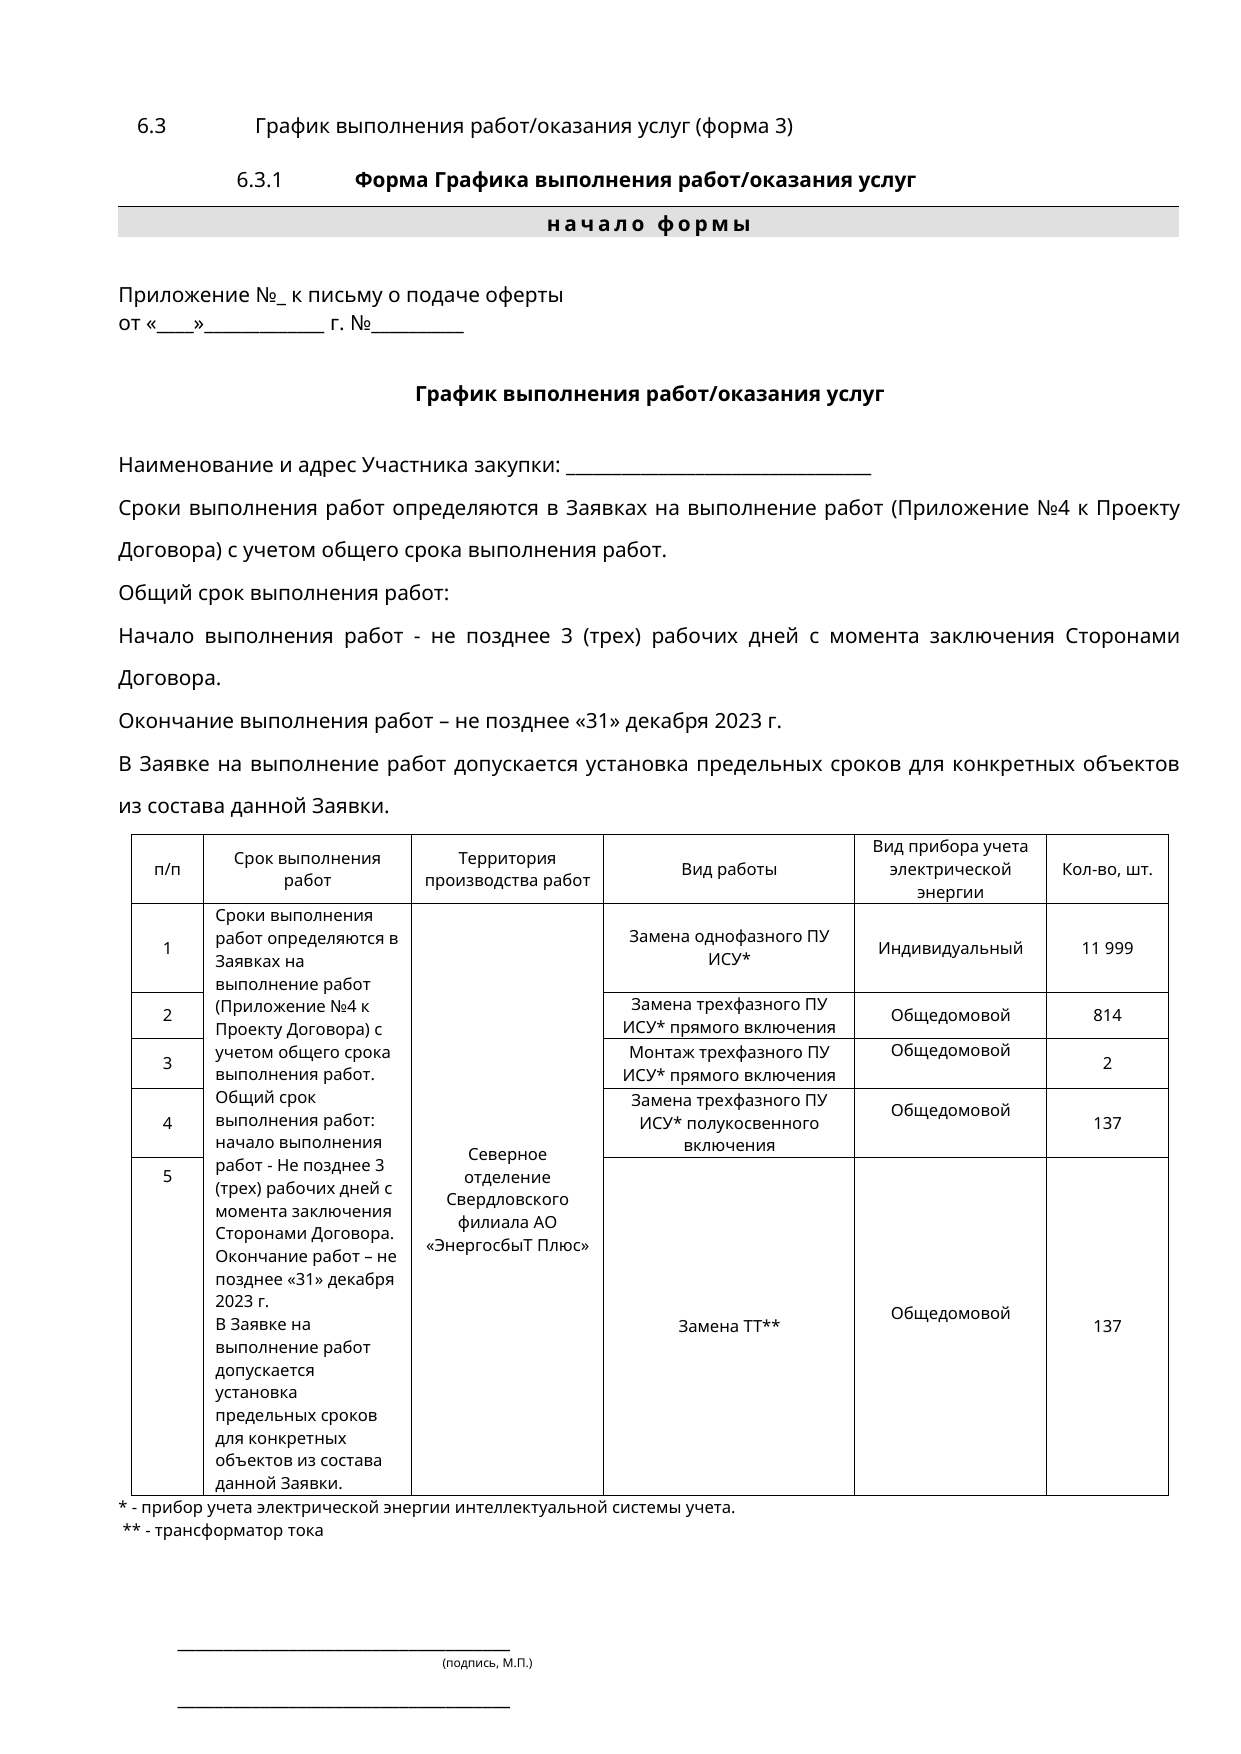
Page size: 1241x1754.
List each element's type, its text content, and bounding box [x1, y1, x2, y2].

table_header Территория производства работ [412, 835, 603, 903]
table_cell 137 [1047, 1089, 1168, 1157]
text Окончание выполнения работ – не позднее «31» декабря 2023 г. [118, 706, 1181, 734]
table_cell Общедомовой [855, 1039, 1046, 1088]
text График выполнения работ/оказания услуг [118, 379, 1181, 408]
table_cell 3 [132, 1039, 203, 1088]
table_cell 5 [132, 1158, 203, 1195]
table_header Срок выполнения работ [204, 835, 411, 903]
table_cell Индивидуальный [855, 904, 1046, 992]
text Приложение №_ к письму о подаче оферты от «____»_____________ г. №__________ [118, 280, 1181, 337]
table_cell Общедомовой [855, 1158, 1046, 1494]
table_cell Замена трехфазного ПУ ИСУ* прямого включения [604, 993, 854, 1038]
list Форма Графика выполнения работ/оказания услуг [236, 165, 1181, 193]
table_cell Замена трехфазного ПУ ИСУ* полукосвенного включения [604, 1089, 854, 1157]
table_cell [132, 1195, 203, 1494]
text Общий срок выполнения работ: [118, 578, 1181, 607]
table_cell 137 [1047, 1158, 1168, 1494]
table_cell 11 999 [1047, 904, 1168, 992]
text ** - трансформатор тока [118, 1518, 1181, 1541]
subtitle График выполнения работ/оказания услуг (форма 3) [137, 111, 1181, 140]
table_cell 814 [1047, 993, 1168, 1038]
text * - прибор учета электрической энергии интеллектуальной системы учета. [118, 1496, 1181, 1518]
table_header Вид прибора учета электрической энергии [855, 835, 1046, 903]
text (подпись, М.П.) [118, 1654, 797, 1683]
table_cell Монтаж трехфазного ПУ ИСУ* прямого включения [604, 1039, 854, 1088]
table_cell Замена однофазного ПУ ИСУ* [604, 904, 854, 992]
table_cell Сроки выполнения работ определяются в Заявках на выполнение работ (Приложение №4 к Проекту Договора) с учетом общего срока выполнения работ. Общий срок выполнения работ: начало выполнения работ - Не позднее 3 (трех) рабочих дней с момента заключения Сторонами Договора. Окончание работ – не позднее «31» декабря 2023 г. В Заявке на выполнение работ допускается установка предельных сроков для конкретных объектов из состава данной Заявки. [204, 904, 411, 1494]
table_cell 2 [1047, 1039, 1168, 1088]
table_cell Общедомовой [855, 1089, 1046, 1157]
table_header п/п [132, 835, 203, 903]
text Наименование и адрес Участника закупки: _________________________________ [118, 450, 1181, 479]
table_cell 1 [132, 904, 203, 992]
table_cell Общедомовой [855, 993, 1046, 1038]
text В Заявке на выполнение работ допускается установка предельных сроков для конкретных объектов из состава данной Заявки. [118, 749, 1181, 820]
table_cell 2 [132, 993, 203, 1038]
text Сроки выполнения работ определяются в Заявках на выполнение работ (Приложение №4 к Проекту Договора) с учетом общего срока выполнения работ. [118, 493, 1181, 564]
text начало формы [118, 207, 1179, 237]
table_cell Замена ТТ** [604, 1158, 854, 1494]
table_header Кол-во, шт. [1047, 835, 1168, 903]
table_cell Северное отделение Свердловского филиала АО «ЭнергосбыТ Плюс» [412, 904, 603, 1494]
text ____________________________________ [118, 1626, 1181, 1654]
text ____________________________________ [118, 1683, 1181, 1711]
table_cell 4 [132, 1089, 203, 1157]
table_header Вид работы [604, 835, 854, 903]
text Начало выполнения работ - не позднее 3 (трех) рабочих дней с момента заключения Сторонами Договора. [118, 621, 1181, 692]
